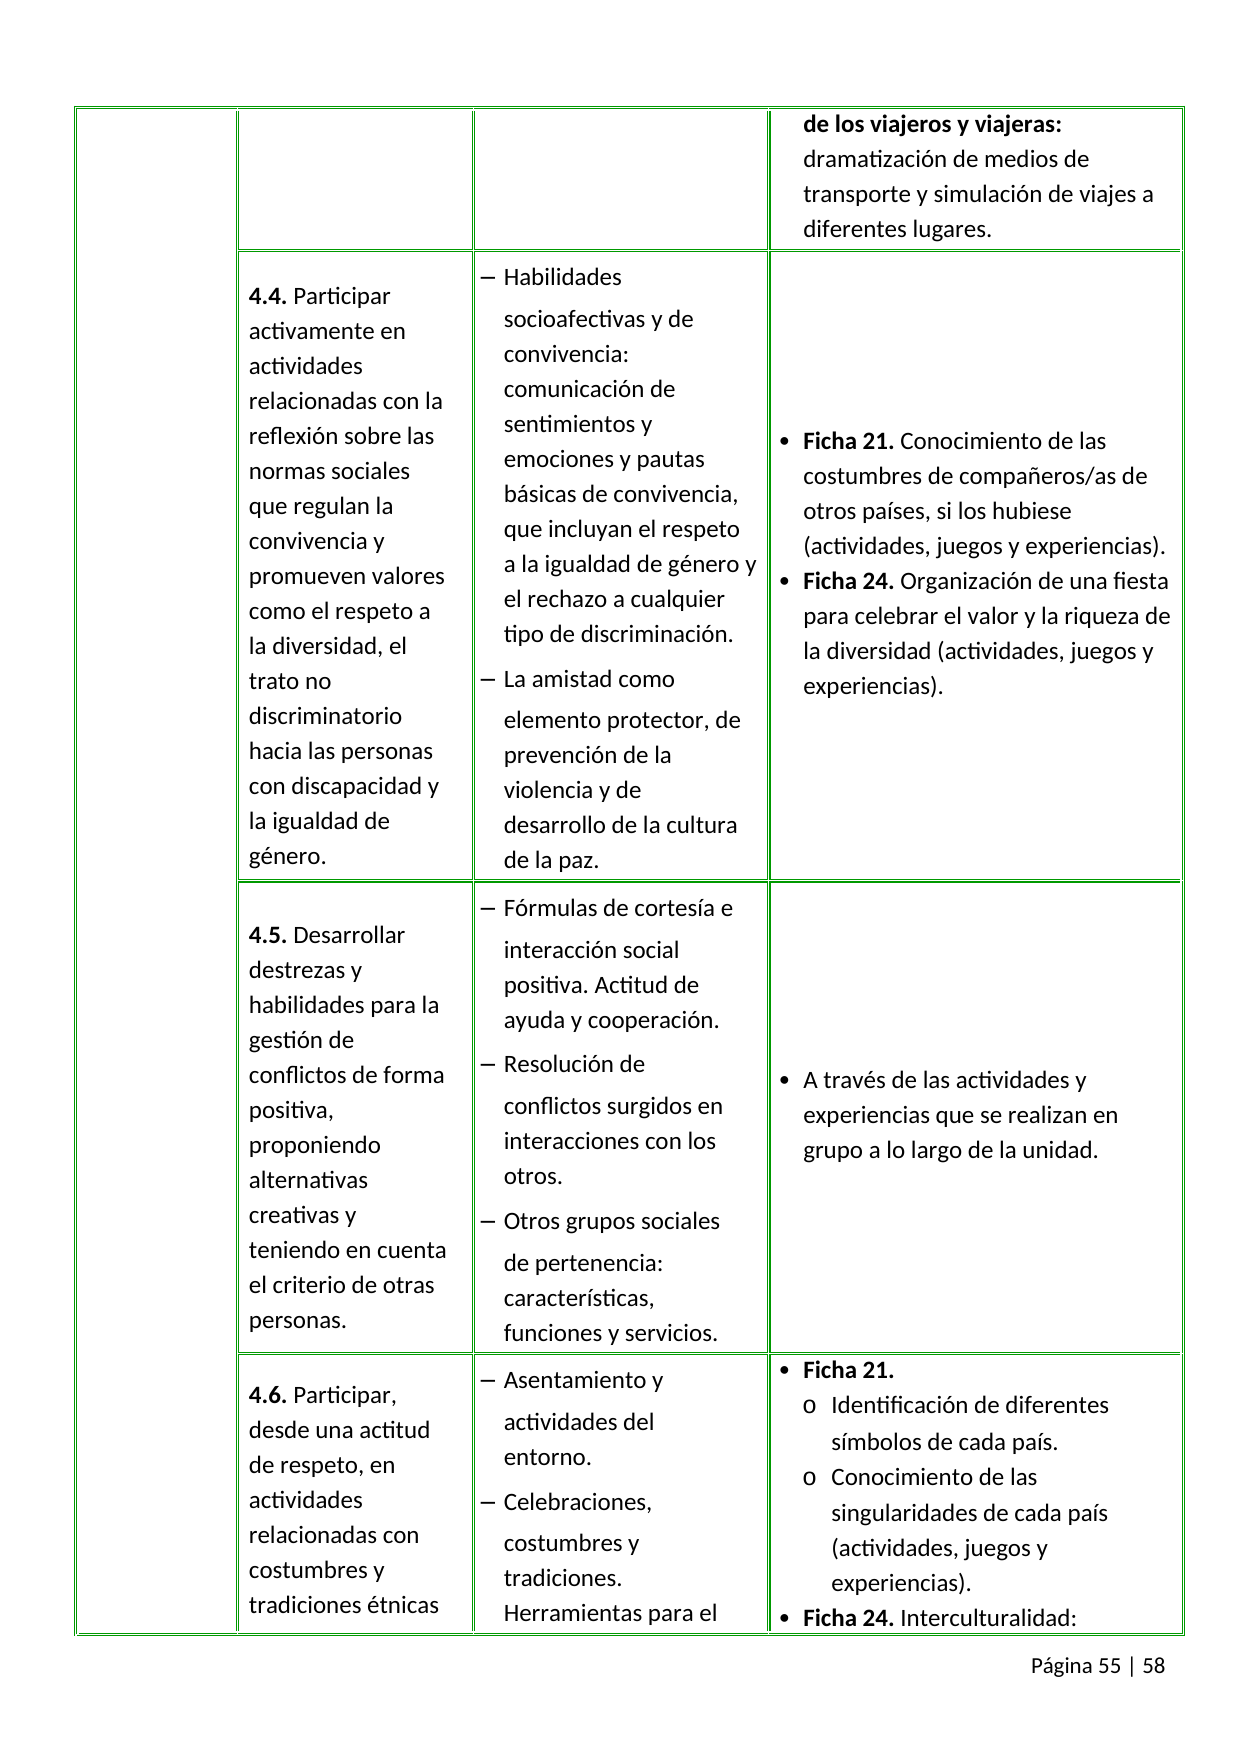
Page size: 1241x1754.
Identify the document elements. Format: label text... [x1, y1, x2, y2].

table_cell Fórmulas de cortesía e interacción social positiva. Actitud de ayuda y cooperación. Resolución de conflictos surgidos en interacciones con los otros. Otros grupos sociales de pertenencia: características, funciones y servicios. [475, 883, 767, 1352]
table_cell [238, 107, 474, 248]
table_cell 4.5. Desarrollar destrezas y habilidades para la gestión de conflictos de forma positiva, proponiendo alternativas creativas y teniendo en cuenta el criterio de otras personas. [239, 883, 472, 1352]
table_cell A través de las actividades y experiencias que se realizan en grupo a lo largo de la unidad. [769, 879, 1183, 1352]
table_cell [769, 109, 1182, 248]
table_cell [769, 1352, 1182, 1633]
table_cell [474, 107, 769, 248]
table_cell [474, 1352, 769, 1633]
table_cell Habilidades socioafectivas y de convivencia: comunicación de sentimientos y emociones y pautas básicas de convivencia, que incluyan el respeto a la igualdad de género y el rechazo a cualquier tipo de discriminación. La amistad como elemento protector, de prevención de la violencia y de desarrollo de la cultura de la paz. [475, 252, 767, 879]
table_cell 4.4. Participar activamente en actividades relacionadas con la reflexión sobre las normas sociales que regulan la convivencia y promueven valores como el respeto a la diversidad, el trato no discriminatorio hacia las personas con discapacidad y la igualdad de género. [239, 252, 472, 879]
table_cell Ficha 21. Conocimiento de las costumbres de compañeros/as de otros países, si los hubiese (actividades, juegos y experiencias). Ficha 24. Organización de una fiesta para celebrar el valor y la riqueza de la diversidad (actividades, juegos y experiencias). [771, 249, 1182, 879]
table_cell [238, 1352, 474, 1633]
